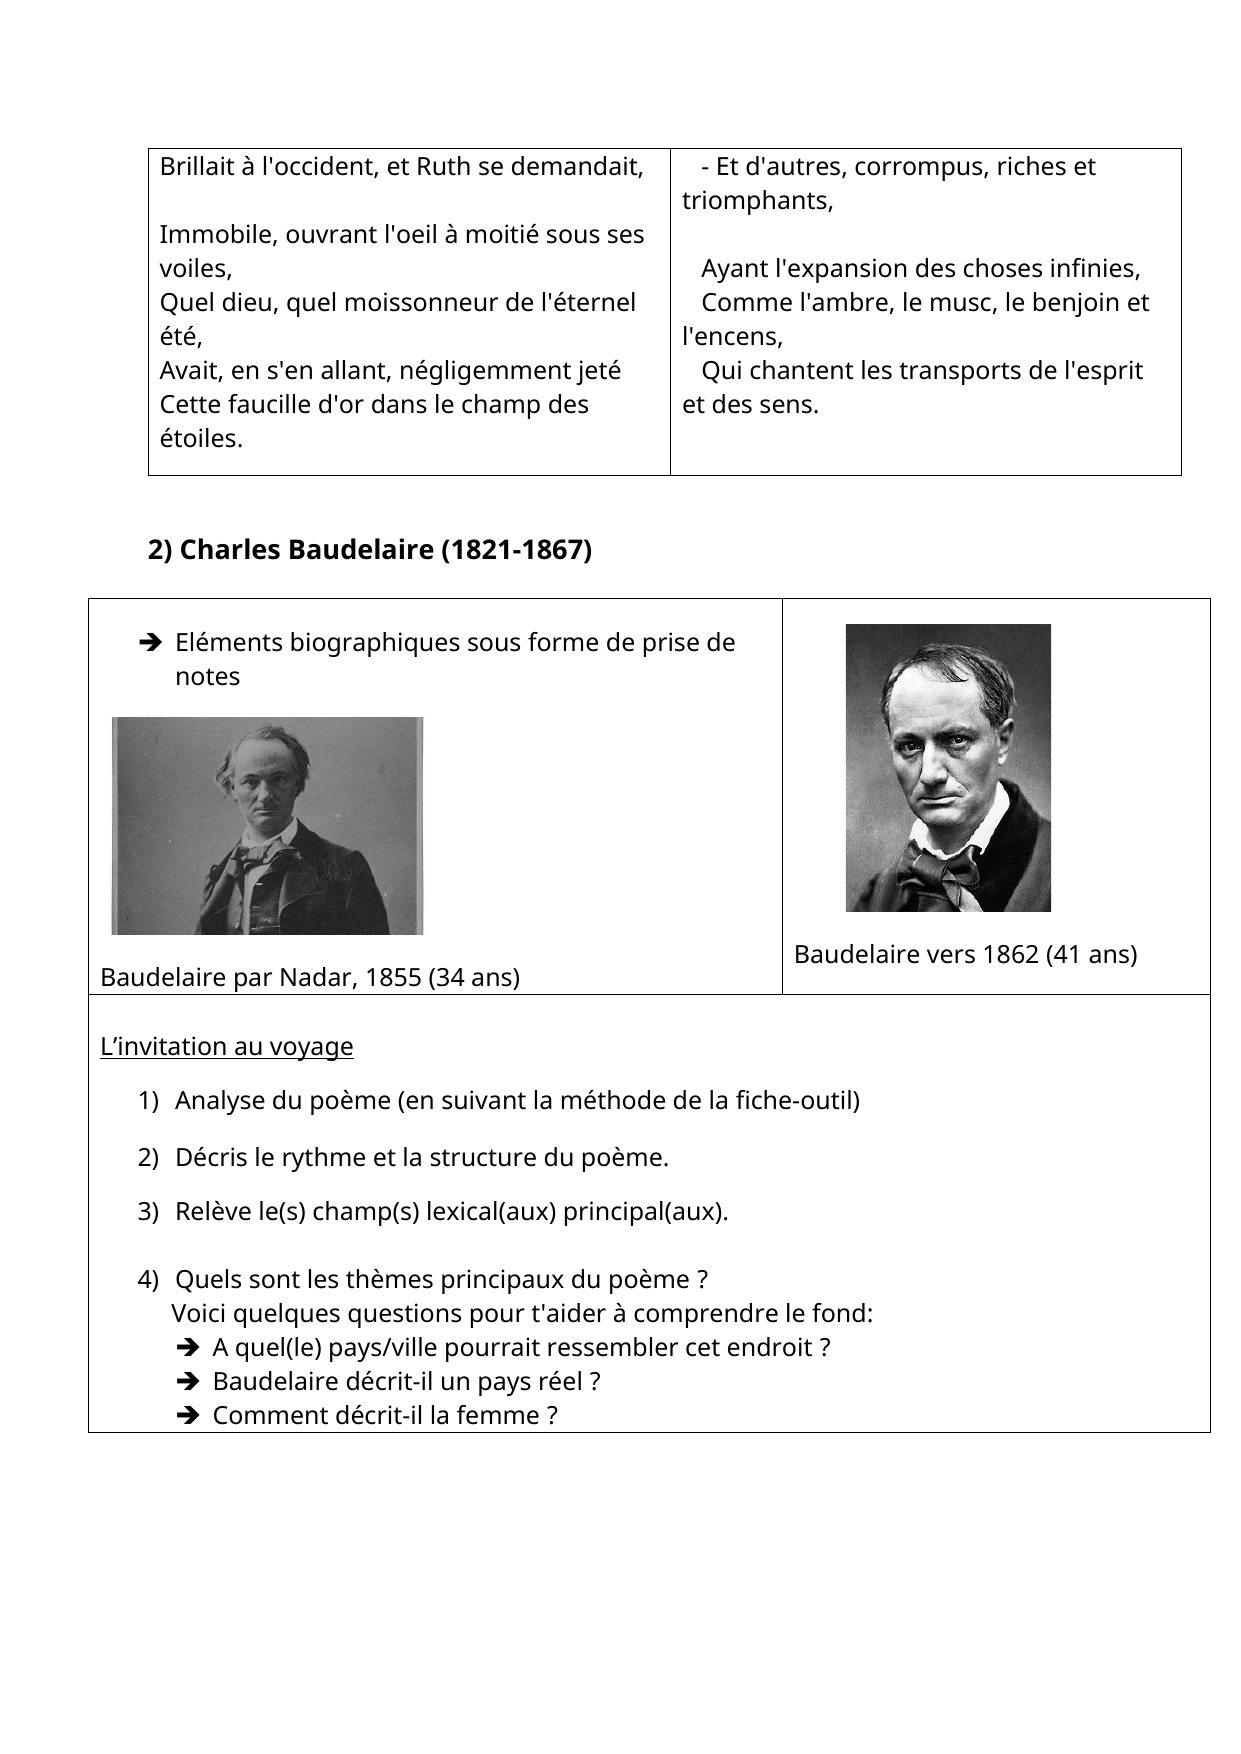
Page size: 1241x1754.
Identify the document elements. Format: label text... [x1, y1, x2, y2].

table_header Baudelaire vers 1862 (41 ans) [783, 599, 1210, 994]
text 2) Charles Baudelaire (1821-1867) [148, 530, 1093, 567]
picture [845, 624, 1052, 912]
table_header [671, 149, 1181, 475]
table_header Eléments biographiques sous forme de prise de notes Baudelaire par Nadar, 1855 (34 ans) [89, 599, 782, 994]
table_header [149, 149, 670, 475]
picture [99, 717, 433, 935]
table_cell L’invitation au voyage Analyse du poème (en suivant la méthode de la fiche-outil) Décris le rythme et la structure du poème. Relève le(s) champ(s) lexical(aux) principal(aux). Quels sont les thèmes principaux du poème ? Voici quelques questions pour t'aider à comprendre le fond: A quel(le) pays/ville pourrait ressembler cet endroit ? Baudelaire décrit-il un pays réel ? Comment décrit-il la femme ? [89, 995, 1210, 1432]
